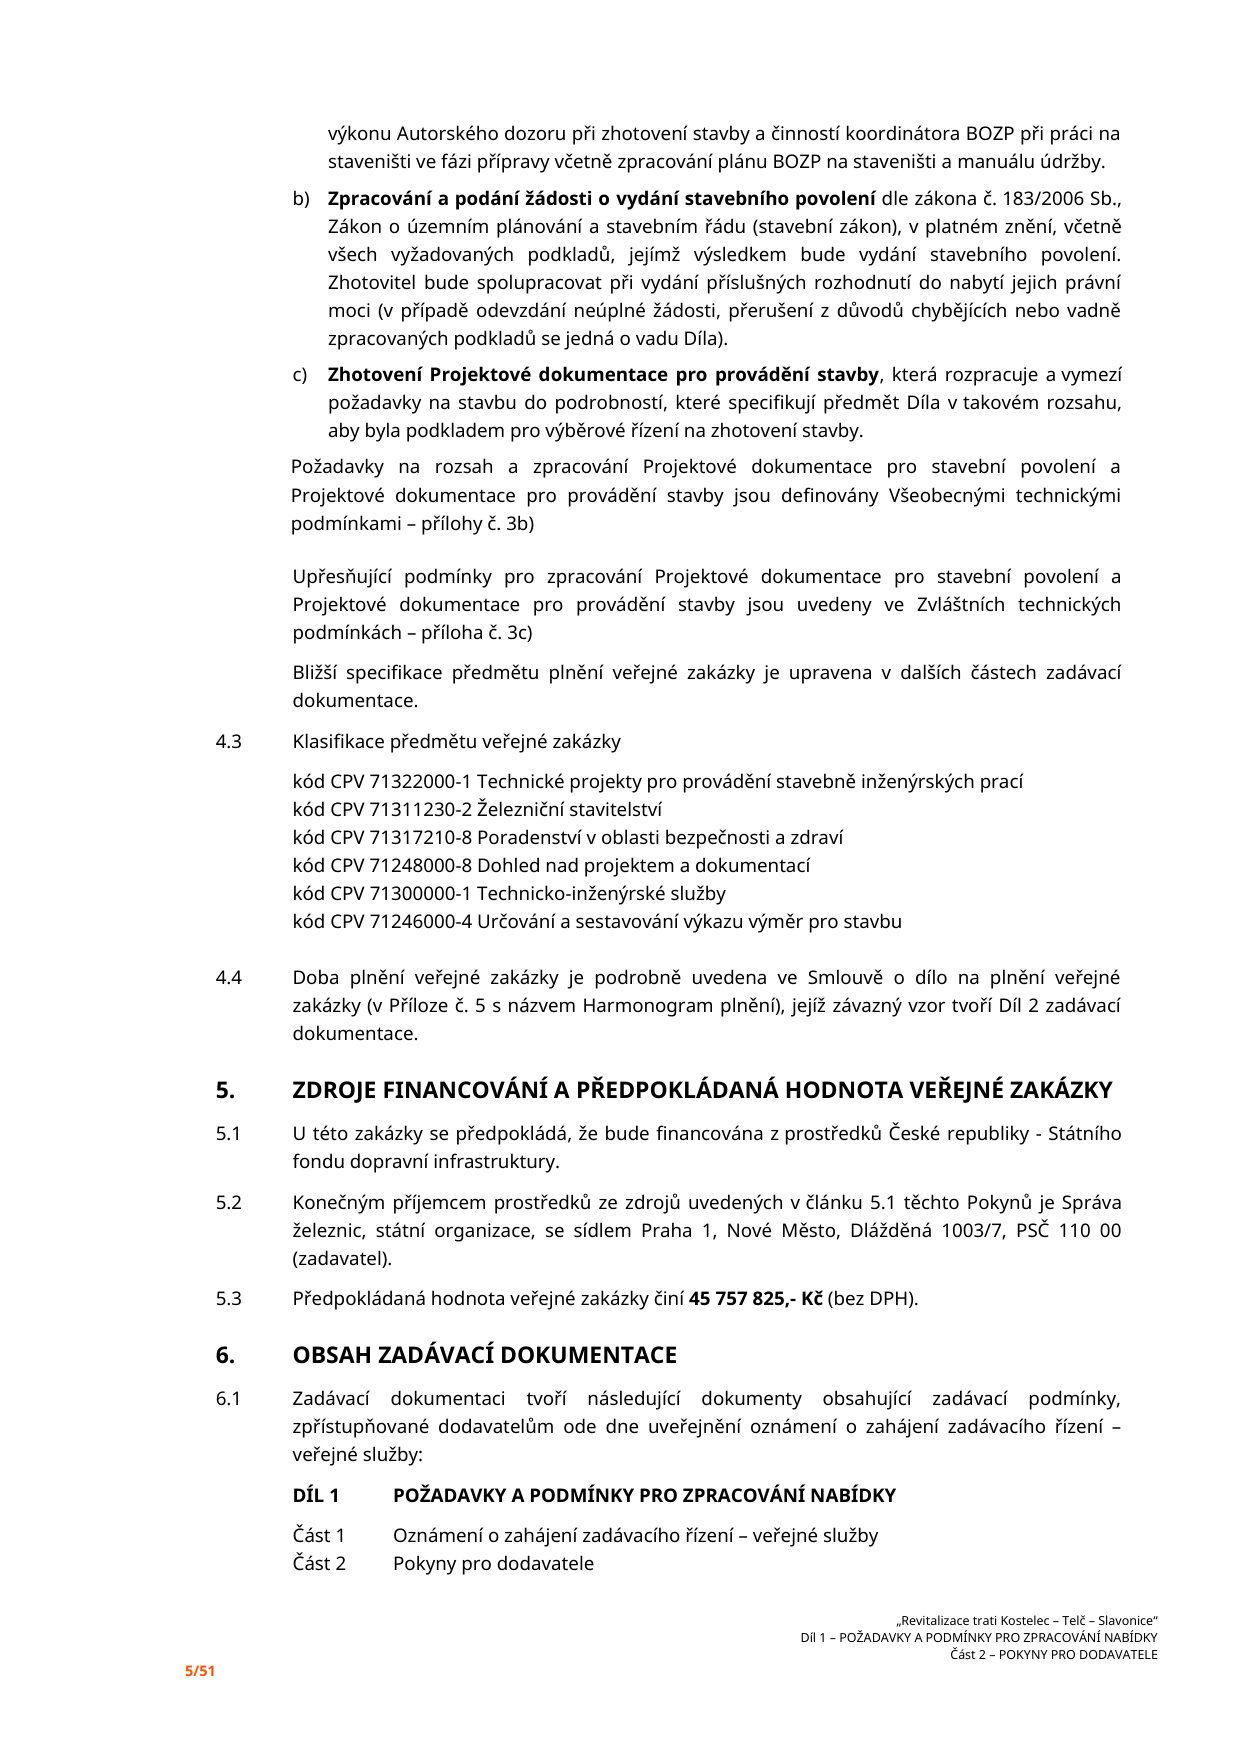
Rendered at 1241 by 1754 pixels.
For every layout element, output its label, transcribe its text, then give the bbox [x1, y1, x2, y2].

text Zadávací dokumentaci tvoří následující dokumenty obsahující zadávací podmínky, zpřístupňované dodavatelům ode dne uveřejnění oznámení o zahájení zadávacího řízení – veřejné služby: [216, 1386, 1122, 1467]
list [292, 121, 1122, 174]
text ZDROJE FINANCOVÁNÍ a PŘEDPOKLÁDANÁ HODNOTA VEŘEJNÉ ZAKÁZKY [216, 1074, 1122, 1105]
list Upřesňující podmínky pro zpracování Projektové dokumentace pro stavební povolení a Projektové dokumentace pro provádění stavby jsou uvedeny ve Zvláštních technických podmínkách – příloha č. 3c) [292, 563, 1122, 644]
text Doba plnění veřejné zakázky je podrobně uvedena ve Smlouvě o dílo na plnění veřejné zakázky (v Příloze č. 5 s názvem Harmonogram plnění), jejíž závazný vzor tvoří Díl 2 zadávací dokumentace. [216, 965, 1122, 1046]
list kód CPV 71248000-8 Dohled nad projektem a dokumentací [292, 853, 1122, 878]
list kód CPV 71322000-1 Technické projekty pro provádění stavebně inženýrských prací [292, 768, 1122, 794]
list Zpracování a podání žádosti o vydání stavebního povolení dle zákona č. 183/2006 Sb., Zákon o územním plánování a stavebním řádu (stavební zákon), v platném znění, včetně všech vyžadovaných podkladů, jejímž výsledkem bude vydání stavebního povolení. Zhotovitel bude spolupracovat při vydání příslušných rozhodnutí do nabytí jejich právní moci (v případě odevzdání neúplné žádosti, přerušení z důvodů chybějících nebo vadně zpracovaných podkladů se jedná o vadu Díla). [292, 185, 1122, 351]
text DÍL 1 POŽADAVKY A PODMÍNKY PRO ZPRACOVÁNÍ NABÍDKY [292, 1482, 1122, 1508]
text Část 2 Pokyny pro dodavatele [292, 1551, 1122, 1576]
list kód CPV 71311230-2 Železniční stavitelství [292, 797, 1122, 822]
list kód CPV 71300000-1 Technicko-inženýrské služby [292, 881, 1122, 906]
text Část 1 Oznámení o zahájení zadávacího řízení – veřejné služby [292, 1523, 1122, 1548]
text Předpokládaná hodnota veřejné zakázky činí 45 757 825,- Kč (bez DPH). [216, 1286, 1122, 1311]
list Zhotovení Projektové dokumentace pro provádění stavby, která rozpracuje a vymezí požadavky na stavbu do podrobností, které specifikují předmět Díla v takovém rozsahu, aby byla podkladem pro výběrové řízení na zhotovení stavby. [292, 361, 1122, 443]
list kód CPV 71317210-8 Poradenství v oblasti bezpečnosti a zdraví [292, 824, 1122, 850]
list kód CPV 71246000-4 Určování a sestavování výkazu výměr pro stavbu [292, 909, 1122, 934]
text Konečným příjemcem prostředků ze zdrojů uvedených v článku 5.1 těchto Pokynů je Správa železnic, státní organizace, se sídlem Praha 1, Nové Město, Dlážděná 1003/7, PSČ 110 00 (zadavatel). [216, 1189, 1122, 1271]
list Bližší specifikace předmětu plnění veřejné zakázky je upravena v dalších částech zadávací dokumentace. [292, 659, 1122, 713]
text Požadavky na rozsah a zpracování Projektové dokumentace pro stavební povolení a Projektové dokumentace pro provádění stavby jsou definovány Všeobecnými technickými podmínkami – přílohy č. 3b) [291, 454, 1122, 535]
text OBSAH ZADÁVACÍ DOKUMENTACE [216, 1339, 1122, 1370]
text U této zakázky se předpokládá, že bude financována z prostředků České republiky - Státního fondu dopravní infrastruktury. [216, 1121, 1122, 1174]
text Klasifikace předmětu veřejné zakázky [216, 728, 1122, 753]
